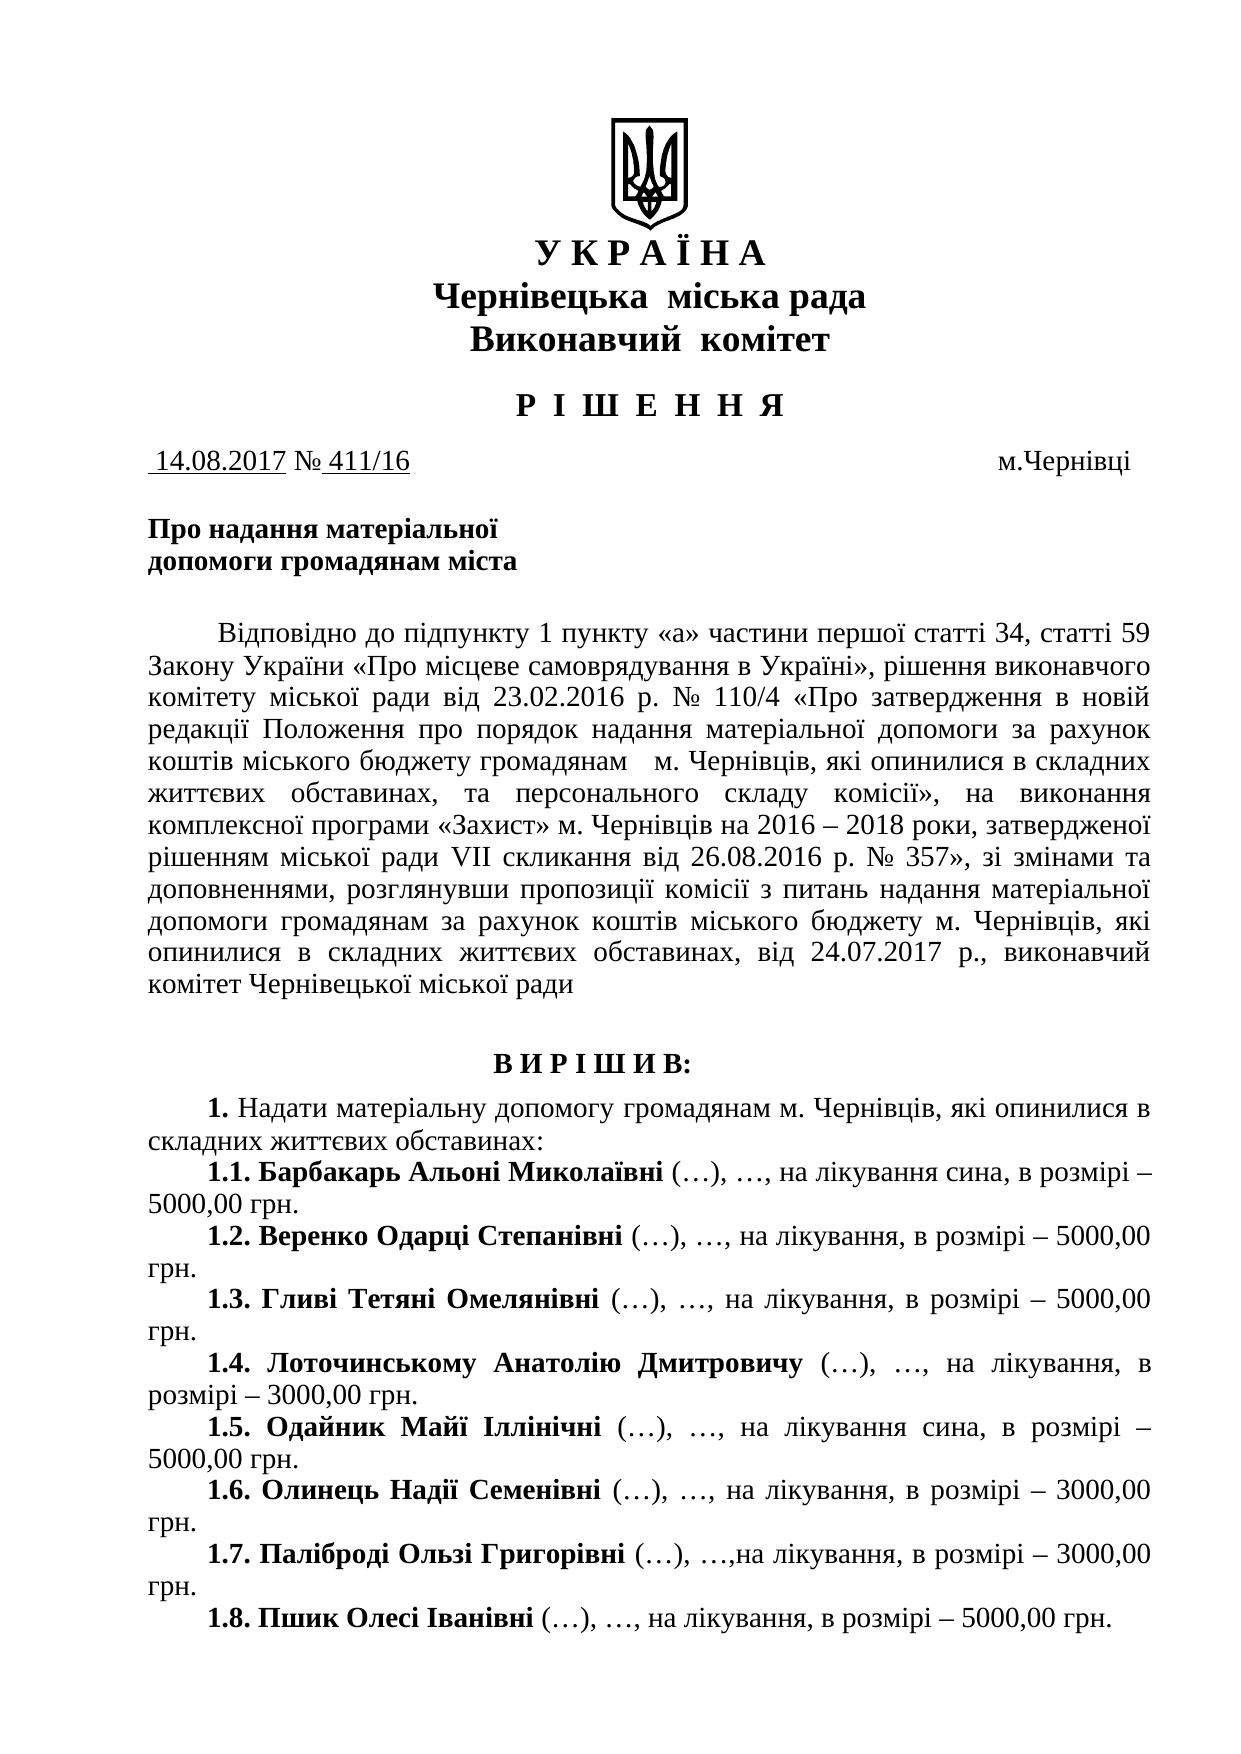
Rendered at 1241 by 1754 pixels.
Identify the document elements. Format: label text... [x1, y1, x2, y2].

text 1.7. Паліброді Ользі Григорівні (…), …,на лікування, в розмірі – 3000,00 грн. [148, 1538, 1152, 1602]
text 1.3. Гливі Тетяні Омелянівні (…), …, на лікування, в розмірі – 5000,00 грн. [148, 1283, 1152, 1347]
text 1.8. Пшик Олесі Іванівні (…), …, на лікування, в розмірі – 5000,00 грн. [148, 1602, 1152, 1633]
text В И Р І Ш И В: [148, 1046, 1152, 1080]
text 1.1. Барбакарь Альоні Миколаївні (…), …, на лікування сина, в розмірі – 5000,00 грн. [148, 1156, 1152, 1220]
text 1.6. Олинець Надії Семенівні (…), …, на лікування, в розмірі – 3000,00 грн. [148, 1474, 1152, 1538]
text 1.4. Лоточинському Анатолію Дмитровичу (…), …, на лікування, в розмірі – 3000,00 грн. [148, 1347, 1152, 1411]
text Про надання матеріальної [148, 513, 1152, 545]
text Відповідно до підпункту 1 пункту «а» частини першої статті 34, статті 59 Закону України «Про місцеве самоврядування в Україні», рішення виконавчого комітету міської ради від 23.02.2016 р. № 110/4 «Про затвердження в новій редакції Положення про порядок надання матеріальної допомоги за рахунок коштів міського бюджету громадянам м. Чернівців, які опинилися в складних життєвих обставинах, та персонального складу комісії», на виконання комплексної програми «Захист» м. Чернівців на 2016 – 2018 роки, затвердженої рішенням міської ради VIІ скликання від 26.08.2016 р. № 357», зі змінами та доповненнями, розглянувши пропозиції комісії з питань надання матеріальної допомоги громадянам за рахунок коштів міського бюджету м. Чернівців, які опинилися в складних життєвих обставинах, від 24.07.2017 р., виконавчий комітет Чернівецької міської ради [148, 617, 1152, 1000]
text допомоги громадянам міста [148, 545, 1152, 577]
text У К Р А Ї Н А [148, 231, 1152, 274]
text 14.08.2017 № 411/16 м.Чернівці [148, 447, 1152, 477]
text 1.2. Веренко Одарці Степанівні (…), …, на лікування, в розмірі – 5000,00 грн. [148, 1220, 1152, 1283]
text 1.5. Одайник Майї Іллінічні (…), …, на лікування сина, в розмірі – 5000,00 грн. [148, 1411, 1152, 1474]
text Чернівецька міська рада [148, 274, 1152, 317]
subtitle Р І Ш Е Н Н Я [148, 385, 1152, 423]
text 1. Надати матеріальну допомогу громадянам м. Чернівців, які опинилися в складних життєвих обставинах: [148, 1092, 1152, 1156]
subtitle Виконавчий комітет [148, 317, 1152, 360]
